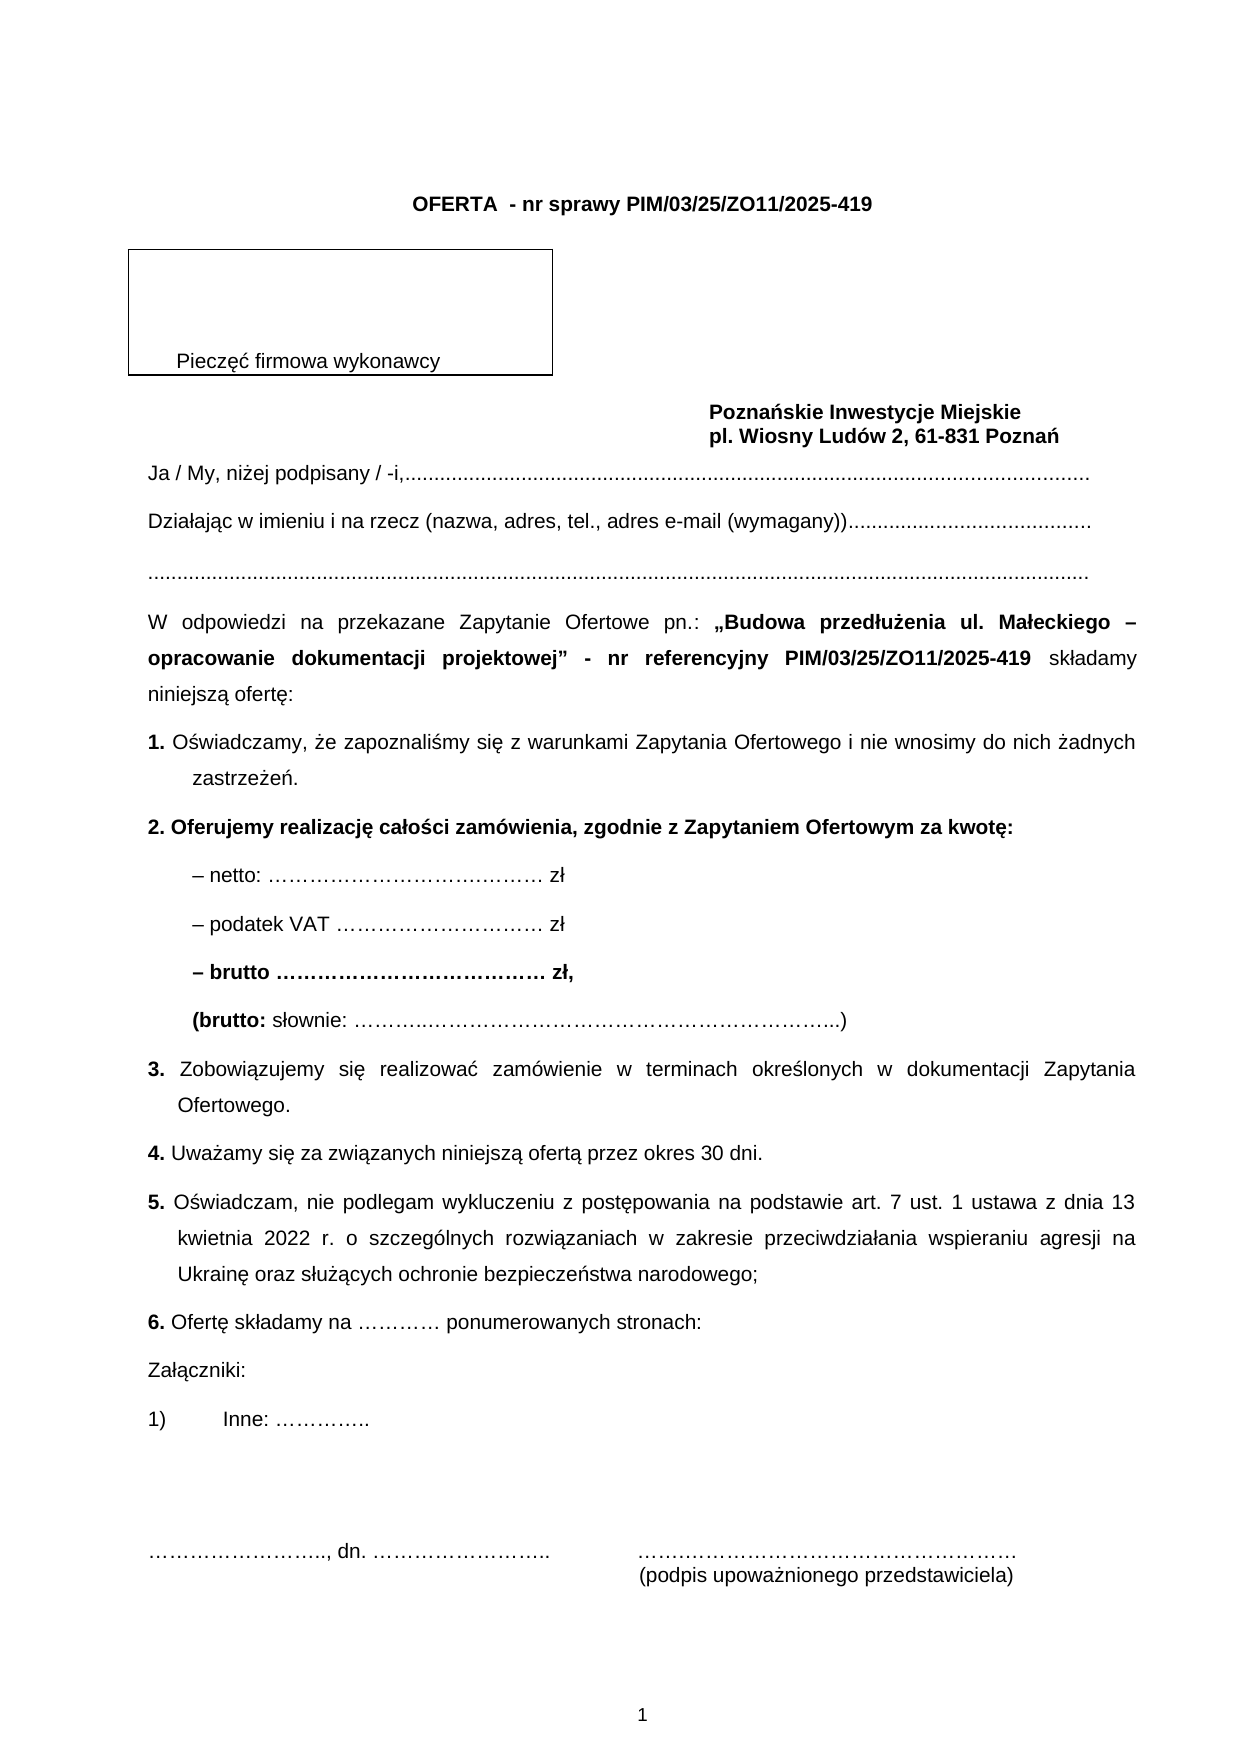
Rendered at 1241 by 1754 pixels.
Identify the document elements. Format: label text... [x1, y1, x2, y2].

text (podpis upoważnionego przedstawiciela) [148, 1563, 1137, 1587]
text 3. Zobowiązujemy się realizować zamówienie w terminach określonych w dokumentacji Zapytania Ofertowego. [148, 1057, 1137, 1117]
text 2. Oferujemy realizację całości zamówienia, zgodnie z Zapytaniem Ofertowym za kwotę: [148, 814, 1137, 838]
list Inne: ………….. [148, 1407, 1137, 1431]
list – brutto ………………………………… zł, [192, 960, 1137, 984]
text Ja / My, niżej podpisany / -i, [148, 460, 1137, 484]
text 5. Oświadczam, nie podlegam wykluczeniu z postępowania na podstawie art. 7 ust. 1 ustawa z dnia 13 kwietnia 2022 r. o szczególnych rozwiązaniach w zakresie przeciwdziałania wspieraniu agresji na Ukrainę oraz służących ochronie bezpieczeństwa narodowego; [148, 1189, 1137, 1285]
text …………………….., dn. …………………….. …….………………………………………… [148, 1539, 1137, 1563]
list (brutto: słownie: ………..…………………………………………………...) [192, 1008, 1137, 1032]
text 6. Ofertę składamy na ………… ponumerowanych stronach: [148, 1310, 1137, 1334]
text W odpowiedzi na przekazane Zapytanie Ofertowe pn.: „Budowa przedłużenia ul. Małeckiego – opracowanie dokumentacji projektowej” - nr referencyjny PIM/03/25/ZO11/2025-419 składamy niniejszą ofertę: [148, 610, 1137, 706]
list – podatek VAT ………………………… zł [192, 911, 1137, 935]
text Poznańskie Inwestycje Miejskie [148, 400, 1137, 424]
text Załączniki: [148, 1358, 1137, 1382]
text 1. Oświadczamy, że zapoznaliśmy się z warunkami Zapytania Ofertowego i nie wnosimy do nich żadnych zastrzeżeń. [148, 730, 1137, 790]
text Działając w imieniu i na rzecz (nazwa, adres, tel., adres e-mail (wymagany)) [148, 509, 1137, 533]
list – netto: ………………………….……… zł [192, 863, 1137, 887]
text OFERTA - nr sprawy PIM/03/25/ZO11/2025-419 [148, 192, 1137, 216]
text Pieczęć firmowa wykonawcy [129, 345, 552, 374]
text 4. Uważamy się za związanych niniejszą ofertą przez okres 30 dni. [148, 1141, 1137, 1165]
text pl. Wiosny Ludów 2, 61-831 Poznań [148, 424, 1137, 448]
